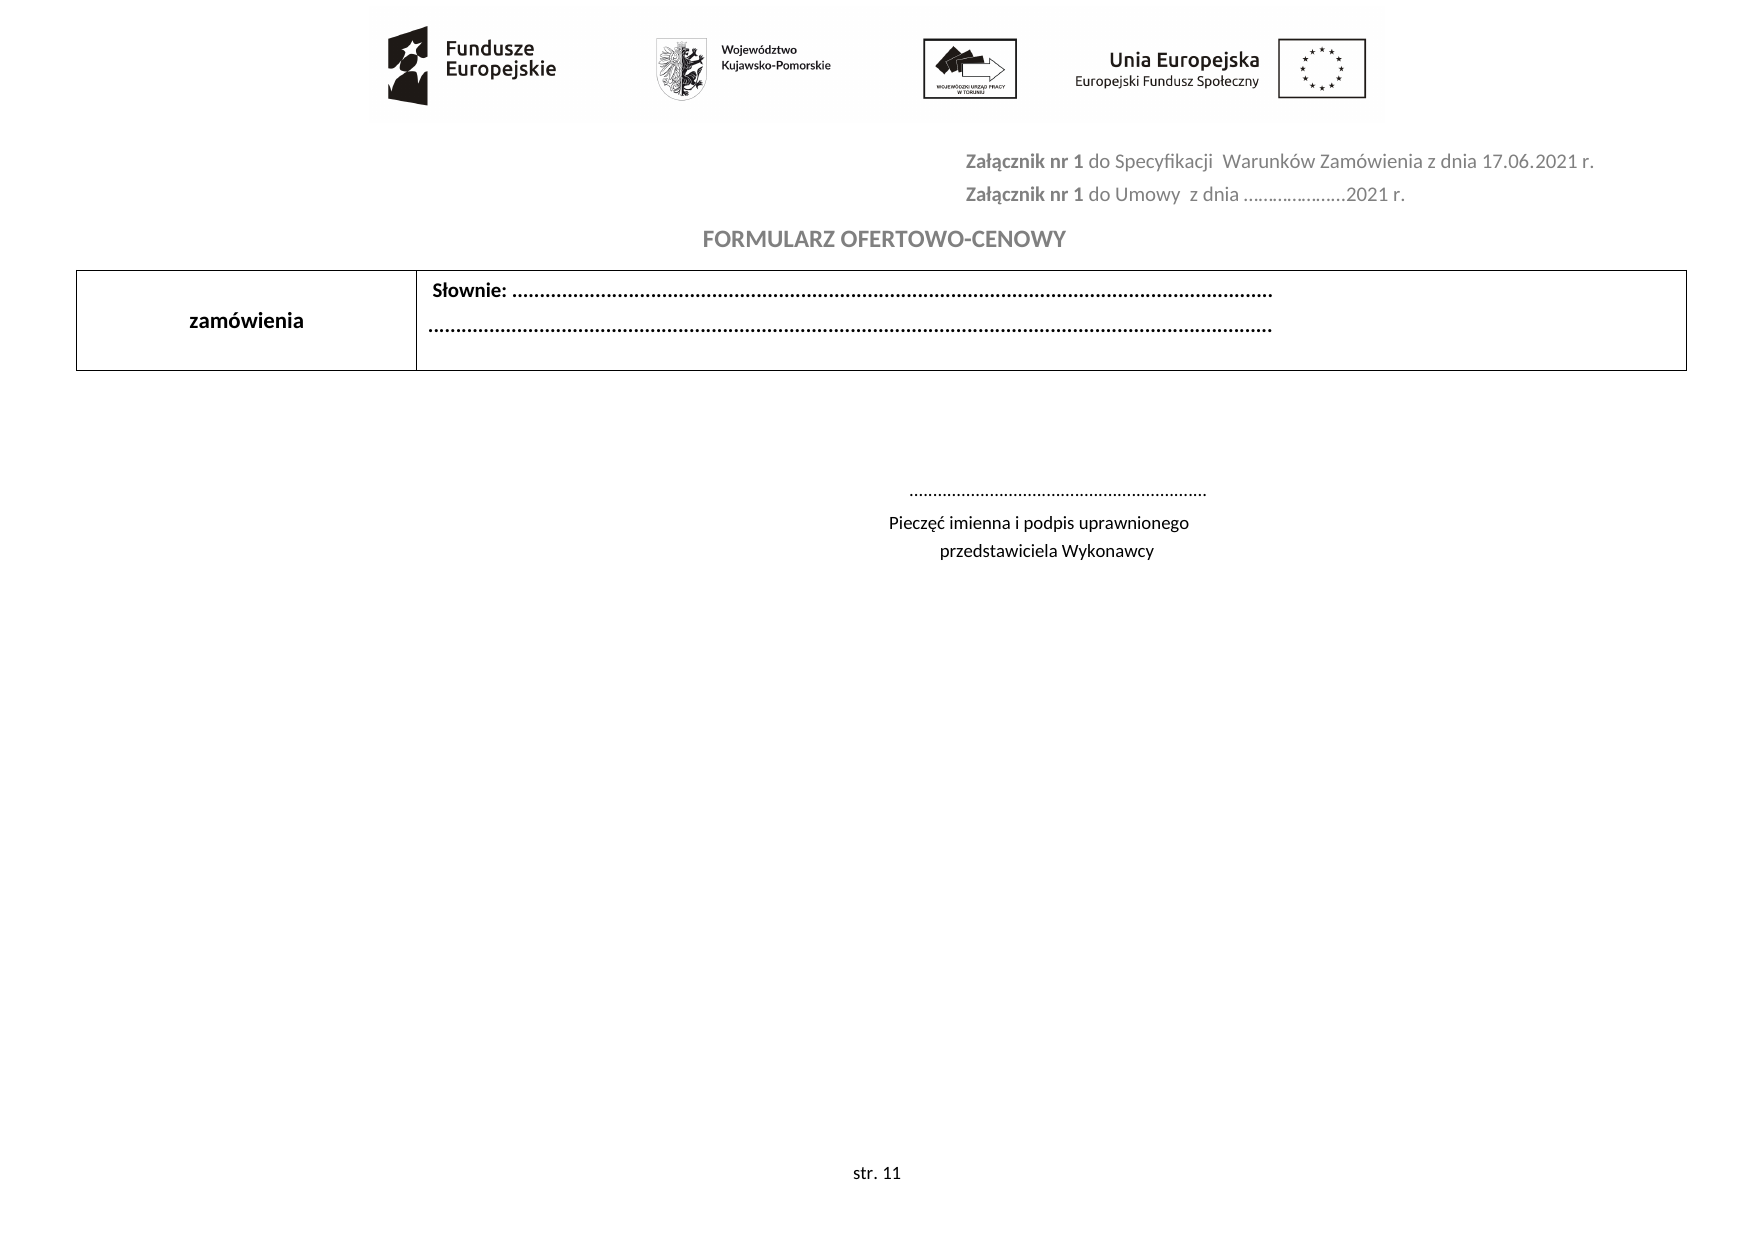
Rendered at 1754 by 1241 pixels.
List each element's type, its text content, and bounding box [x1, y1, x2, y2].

table_cell Łączna cena brutto w części E zamówienia [77, 271, 416, 370]
text Pieczęć imienna i podpis uprawnionego [65, 511, 1689, 534]
text ............................................................... [65, 479, 1689, 502]
picture [368, 6, 1386, 123]
text przedstawiciela Wykonawcy [65, 540, 1689, 563]
